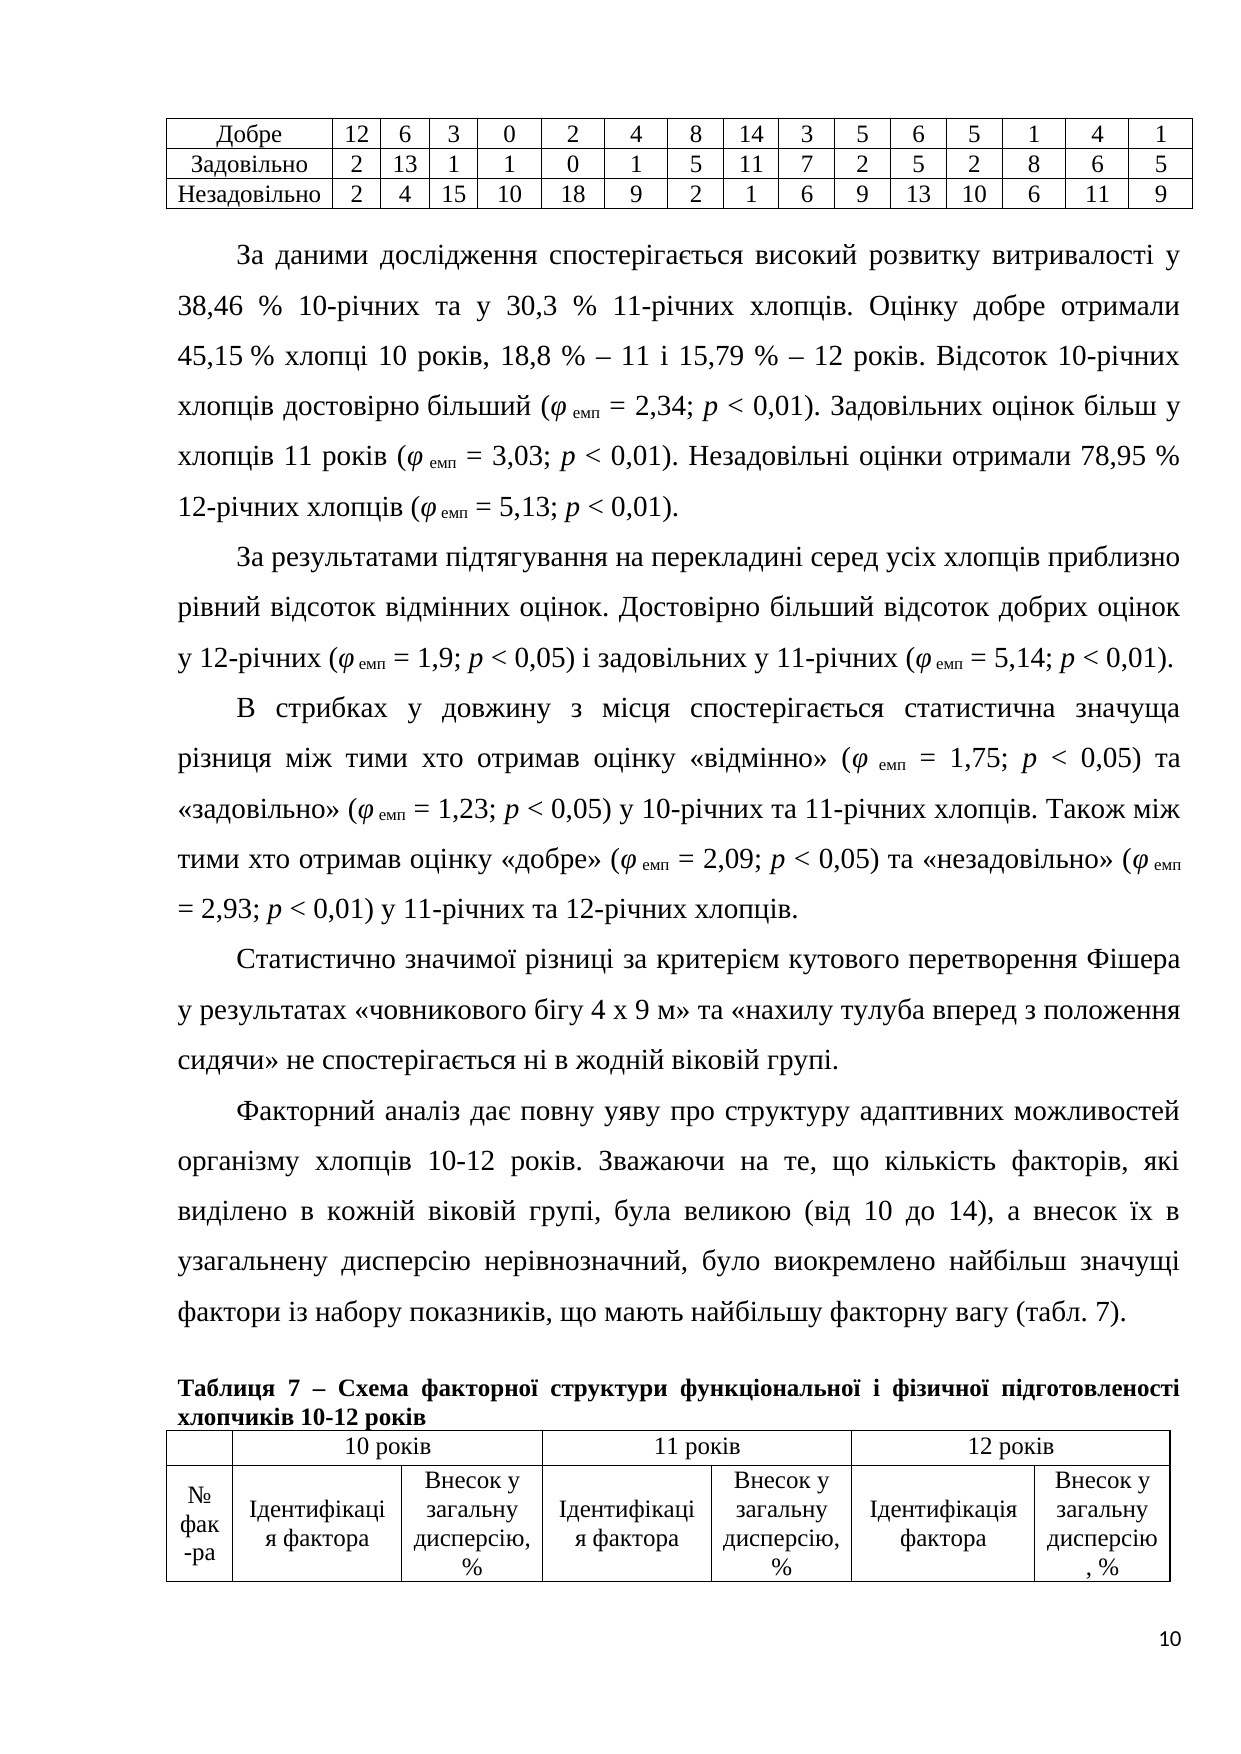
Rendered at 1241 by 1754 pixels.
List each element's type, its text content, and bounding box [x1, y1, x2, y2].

table_cell 10 [947, 179, 1002, 207]
table_cell 13 [381, 149, 429, 178]
table_cell 11 [1066, 179, 1128, 207]
table_cell Внесок у загальну дисперсію, % [402, 1466, 542, 1581]
table_cell Задовільно [167, 149, 332, 178]
table_cell 4 [381, 179, 429, 207]
table_cell 3 [779, 119, 834, 148]
table_cell 13 [891, 179, 946, 207]
table_cell Незадовільно [167, 179, 332, 207]
table_header [167, 1431, 232, 1464]
table_cell Внесок у загальну дисперсію, % [1035, 1466, 1169, 1581]
table_cell 18 [542, 179, 604, 207]
table_cell 6 [1003, 179, 1065, 207]
table_cell 1 [605, 149, 667, 178]
table_cell 5 [835, 119, 890, 148]
text Таблиця 7 ‒ Схема факторної структури функціональної і фізичної підготовленості хлопчиків 10-12 років [177, 1373, 1181, 1430]
table_cell Ідентифікація фактора [852, 1466, 1034, 1581]
table_header 11 років [543, 1431, 851, 1464]
text За результатами підтягування на перекладині серед усіх хлопців приблизно рівний відсоток відмінних оцінок. Достовірно більший відсоток добрих оцінок у 12-річних (φ емп = 1,9; р < 0,05) і задовільних у 11-річних (φ емп = 5,14; р < 0,01). [177, 539, 1181, 673]
table_cell 1 [430, 149, 477, 178]
table_cell 5 [891, 149, 946, 178]
table_cell 6 [779, 179, 834, 207]
table_cell Внесок у загальну дисперсію, % [712, 1466, 851, 1581]
table_cell 5 [1129, 149, 1192, 178]
table_cell 1 [724, 179, 778, 207]
table_cell 4 [605, 119, 667, 148]
text Факторний аналіз дає повну уяву про структуру адаптивних можливостей організму хлопців 10-12 років. Зважаючи на те, що кількість факторів, які виділено в кожній віковій групі, була великою (від 10 до 14), а внесок їх в узагальнену дисперсію нерівнозначний, було виокремлено найбільш значущі фактори із набору показників, що мають найбільшу факторну вагу (табл. 7). [177, 1093, 1181, 1327]
table_cell 6 [891, 119, 946, 148]
table_cell 6 [1066, 149, 1128, 178]
text В стрибках у довжину з місця спостерігається статистична значуща різниця між тими хто отримав оцінку «відмінно» (φ емп = 1,75; р < 0,05) та «задовільно» (φ емп = 1,23; р < 0,05) у 10-річних та 11-річних хлопців. Також між тими хто отримав оцінку «добре» (φ емп = 2,09; р < 0,05) та «незадовільно» (φ емп = 2,93; р < 0,01) у 11-річних та 12-річних хлопців. [177, 690, 1181, 925]
table_cell 1 [1129, 119, 1192, 148]
table_cell Ідентифікація фактора [233, 1466, 401, 1581]
table_cell 0 [478, 119, 541, 148]
table_cell 1 [478, 149, 541, 178]
table_cell 1 [1003, 119, 1065, 148]
table_cell 5 [947, 119, 1002, 148]
table_cell 2 [542, 119, 604, 148]
table_cell Добре [167, 119, 332, 148]
table_cell 3 [430, 119, 477, 148]
table_cell 14 [724, 119, 778, 148]
text Статистично значимої різниці за критерієм кутового перетворення Фішера у результатах «човникового бігу 4 х 9 м» та «нахилу тулуба вперед з положення сидячи» не спостерігається ні в жодній віковій групі. [177, 942, 1181, 1076]
table_cell № фак-ра [167, 1466, 232, 1581]
table_cell 0 [542, 149, 604, 178]
table_header 10 років [233, 1431, 542, 1464]
table_cell 12 [333, 119, 380, 148]
table_cell 9 [605, 179, 667, 207]
table_cell Ідентифікація фактора [543, 1466, 711, 1581]
table_cell 8 [1003, 149, 1065, 178]
table_cell 7 [779, 149, 834, 178]
table_cell 2 [835, 149, 890, 178]
table_cell 9 [1129, 179, 1192, 207]
table_cell 2 [668, 179, 723, 207]
text За даними дослідження спостерігається високий розвитку витривалості у 38,46 % 10-річних та у 30,3 % 11-річних хлопців. Оцінку добре отримали 45,15 % хлопці 10 років, 18,8 % – 11 і 15,79 % – 12 років. Відсоток 10-річних хлопців достовірно більший (φ емп = 2,34; р < 0,01). Задовільних оцінок більш у хлопців 11 років (φ емп = 3,03; р < 0,01). Незадовільні оцінки отримали 78,95 % 12-річних хлопців (φ емп = 5,13; р < 0,01). [177, 237, 1181, 522]
table_cell 2 [333, 179, 380, 207]
table_cell 15 [430, 179, 477, 207]
table_cell 5 [668, 149, 723, 178]
table_cell 6 [381, 119, 429, 148]
table_cell 9 [835, 179, 890, 207]
table_cell 4 [1066, 119, 1128, 148]
table_header 12 років [852, 1431, 1169, 1464]
table_cell 2 [947, 149, 1002, 178]
table_cell 2 [333, 149, 380, 178]
table_cell 10 [478, 179, 541, 207]
table_cell 8 [668, 119, 723, 148]
table_cell 11 [724, 149, 778, 178]
